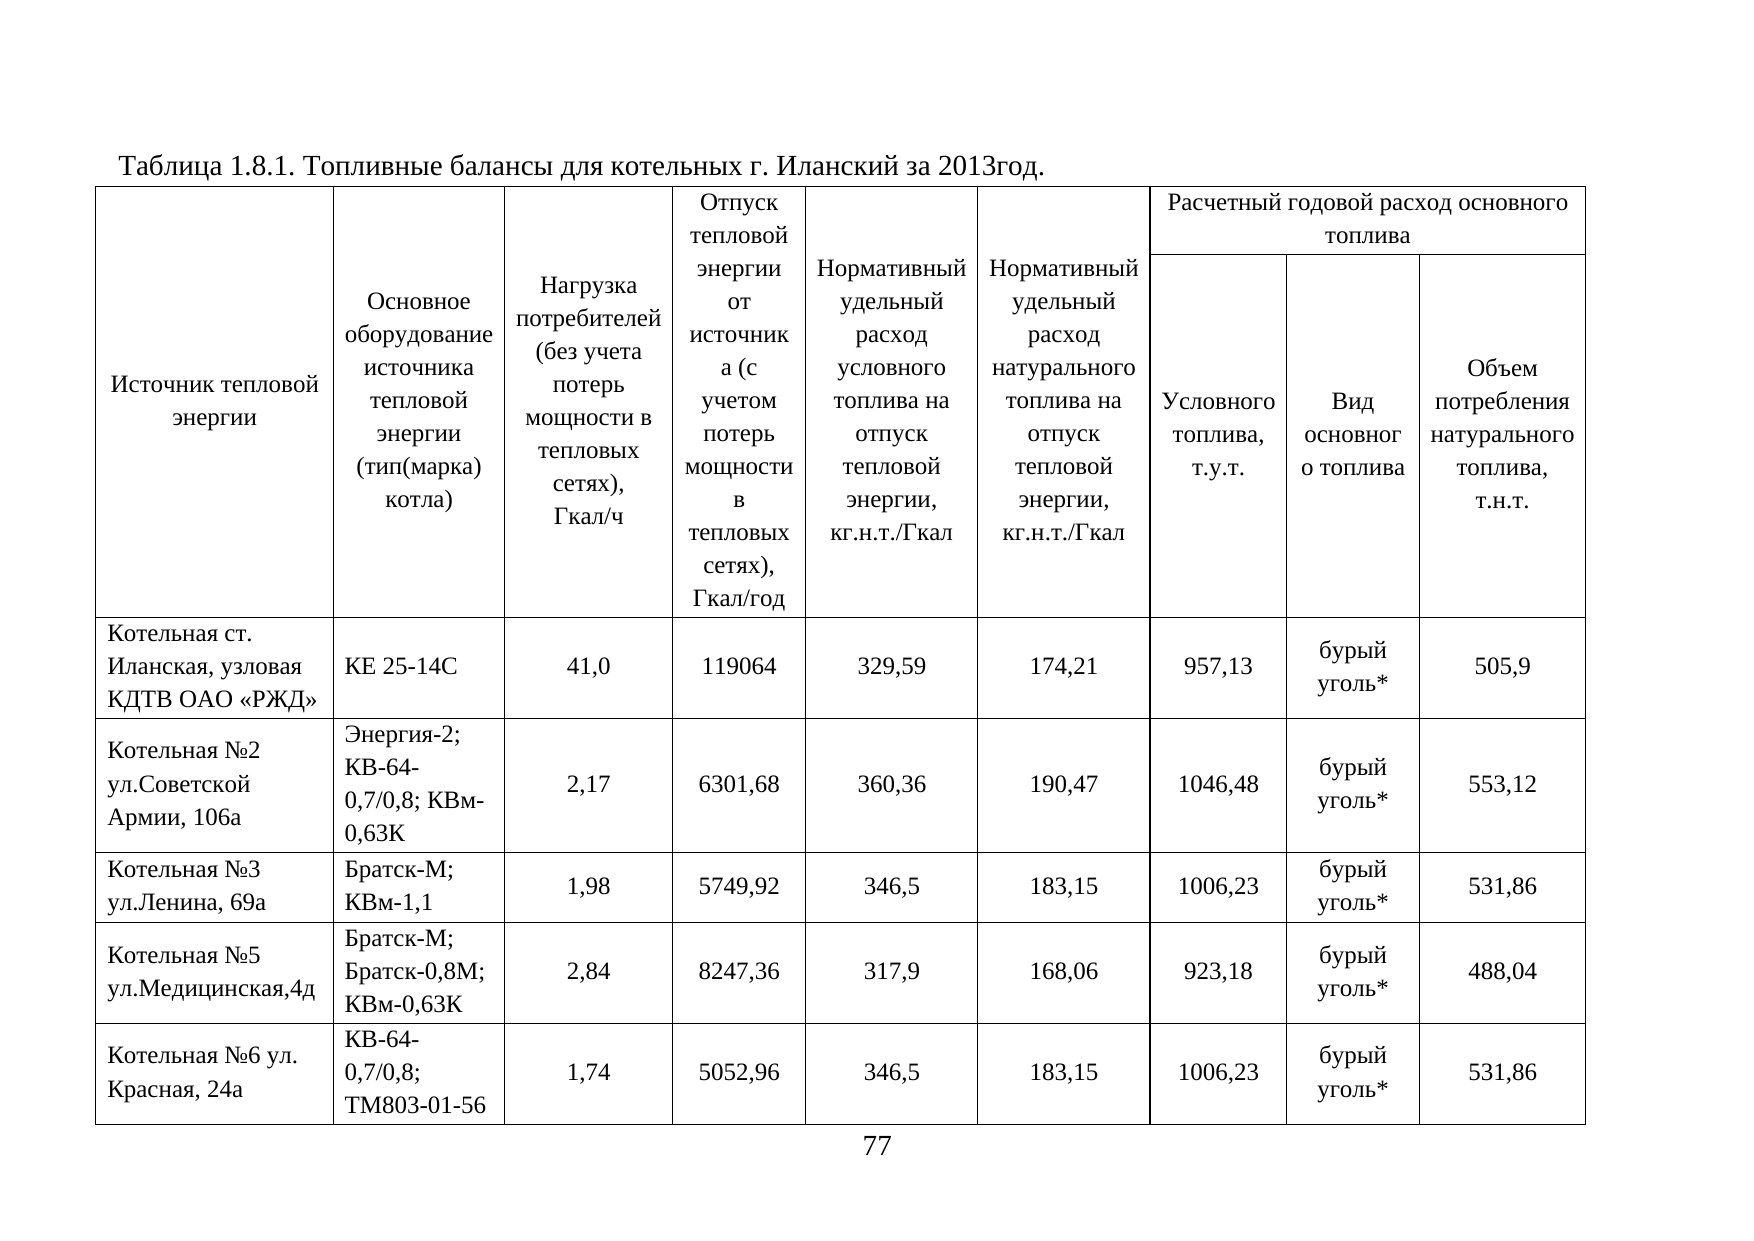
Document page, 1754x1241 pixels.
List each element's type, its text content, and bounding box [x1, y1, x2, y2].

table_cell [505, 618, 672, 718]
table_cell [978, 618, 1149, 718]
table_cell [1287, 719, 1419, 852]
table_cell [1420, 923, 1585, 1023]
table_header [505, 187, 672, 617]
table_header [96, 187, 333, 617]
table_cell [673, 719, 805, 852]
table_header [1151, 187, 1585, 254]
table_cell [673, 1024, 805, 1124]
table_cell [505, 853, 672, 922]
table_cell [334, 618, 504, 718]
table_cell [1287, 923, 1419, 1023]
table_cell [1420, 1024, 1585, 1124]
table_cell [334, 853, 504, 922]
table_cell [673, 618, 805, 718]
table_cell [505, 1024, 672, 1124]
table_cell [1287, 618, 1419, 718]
text Таблица 1.8.1. Топливные балансы для котельных г. Иланский за 2013год. [118, 148, 1636, 181]
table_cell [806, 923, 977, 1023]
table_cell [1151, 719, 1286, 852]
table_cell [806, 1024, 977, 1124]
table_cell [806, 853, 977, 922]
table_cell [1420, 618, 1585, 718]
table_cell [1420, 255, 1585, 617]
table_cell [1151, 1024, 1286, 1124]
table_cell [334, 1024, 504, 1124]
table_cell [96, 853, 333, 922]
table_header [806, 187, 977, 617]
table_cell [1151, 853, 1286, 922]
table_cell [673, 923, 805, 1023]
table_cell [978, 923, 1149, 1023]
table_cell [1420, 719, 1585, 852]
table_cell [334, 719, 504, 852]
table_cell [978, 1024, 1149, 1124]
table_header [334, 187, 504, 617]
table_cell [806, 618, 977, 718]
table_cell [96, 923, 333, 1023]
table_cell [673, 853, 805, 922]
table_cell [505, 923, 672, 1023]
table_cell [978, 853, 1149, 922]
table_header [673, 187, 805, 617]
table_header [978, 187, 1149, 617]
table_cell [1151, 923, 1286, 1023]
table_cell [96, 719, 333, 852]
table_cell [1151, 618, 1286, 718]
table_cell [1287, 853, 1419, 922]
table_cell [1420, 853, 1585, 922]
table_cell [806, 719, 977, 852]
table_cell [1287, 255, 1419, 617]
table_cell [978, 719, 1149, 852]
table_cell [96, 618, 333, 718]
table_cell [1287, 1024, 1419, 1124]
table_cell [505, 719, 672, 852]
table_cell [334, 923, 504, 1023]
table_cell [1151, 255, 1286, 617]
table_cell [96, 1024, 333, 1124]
